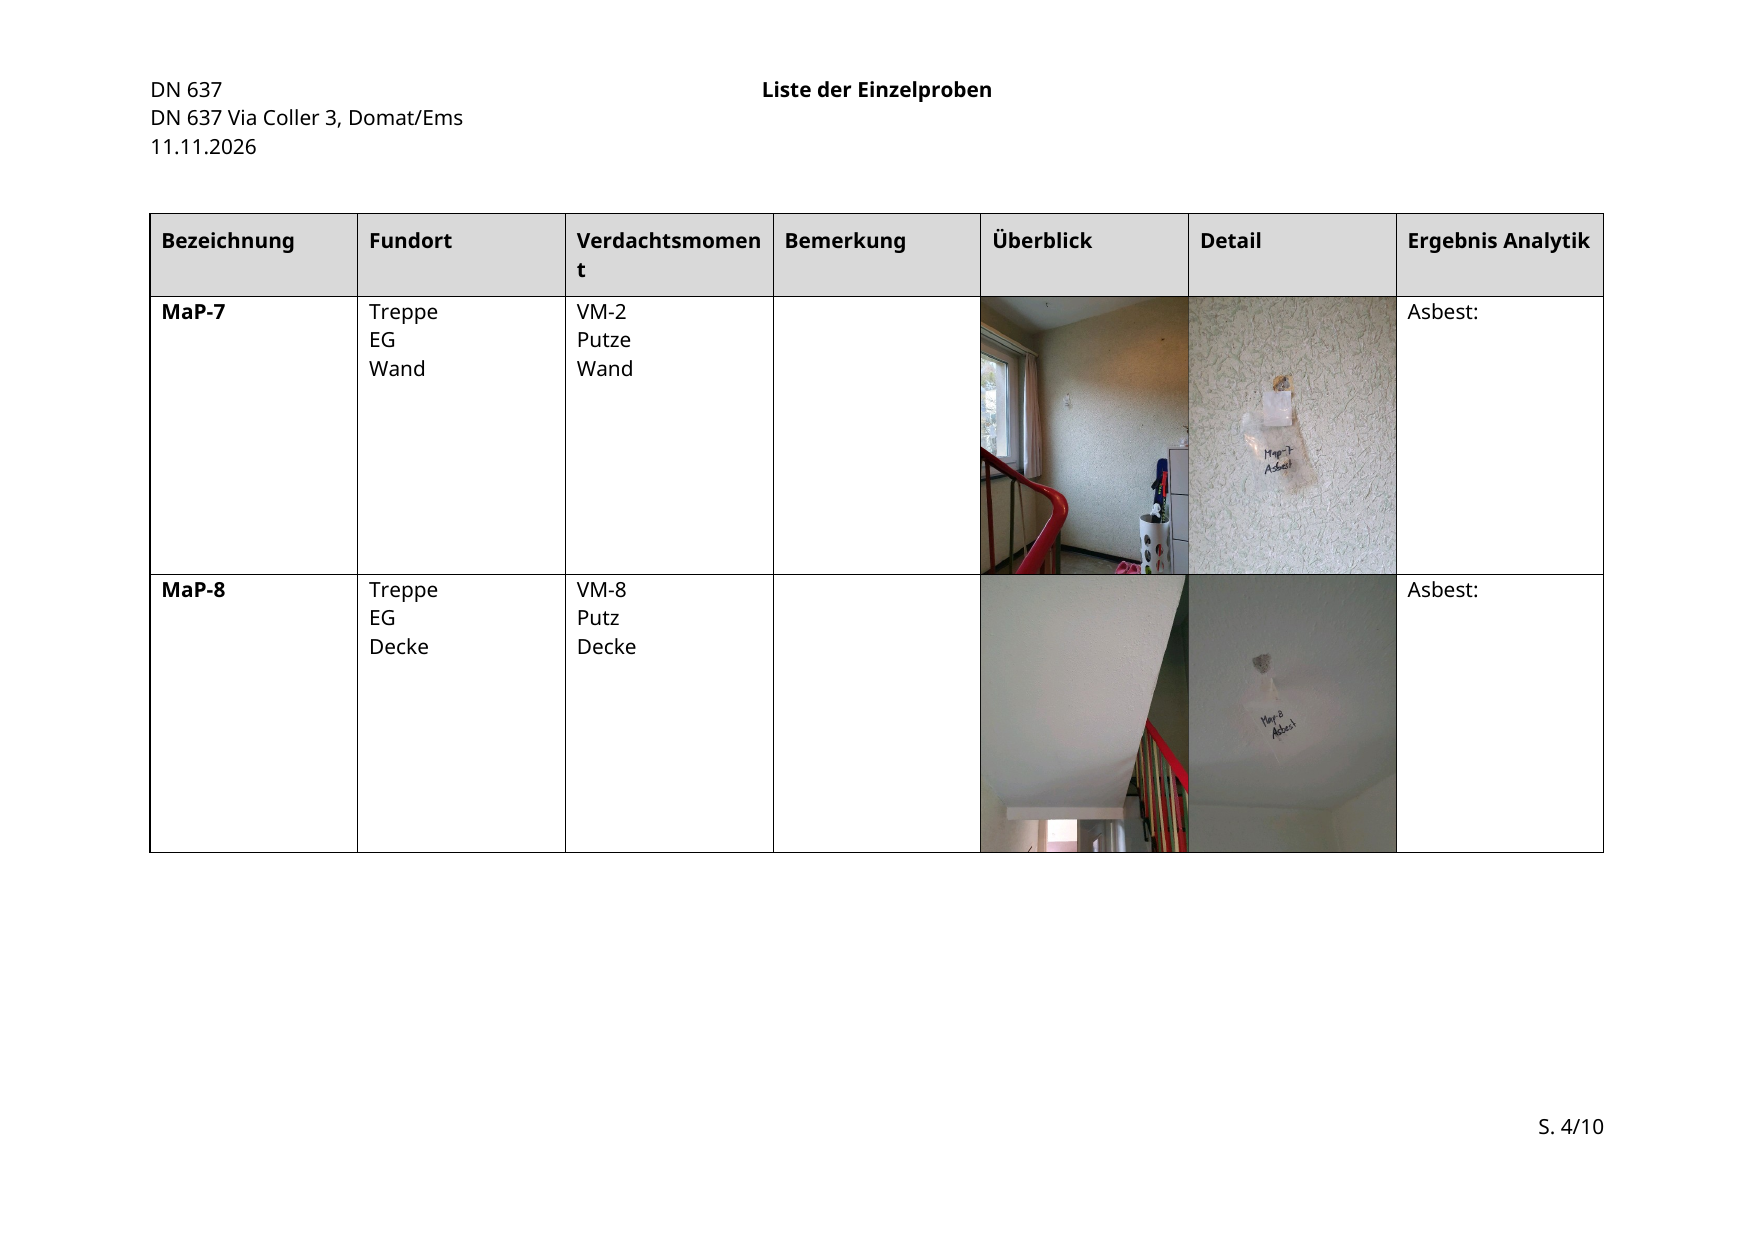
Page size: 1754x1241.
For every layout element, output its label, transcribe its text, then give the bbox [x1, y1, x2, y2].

table_cell MaP-7 [151, 297, 357, 574]
table_cell [774, 575, 980, 852]
table_cell MaP-8 [151, 575, 357, 852]
table_cell Treppe EG Wand [358, 297, 565, 574]
table_header Ergebnis Analytik [1397, 214, 1603, 296]
table_header Verdachtsmoment [566, 214, 773, 296]
table_header Detail [1189, 214, 1396, 296]
picture [980, 297, 1397, 574]
table_cell [774, 297, 980, 574]
table_header Bezeichnung [151, 214, 357, 296]
table_cell VM-2 Putze Wand [566, 297, 773, 574]
table_cell Asbest: [1397, 297, 1603, 574]
table_cell Asbest: [1397, 575, 1603, 852]
table_cell Treppe EG Decke [358, 575, 565, 852]
table_header Fundort [358, 214, 565, 296]
table_header Bemerkung [774, 214, 980, 296]
table_cell VM-8 Putz Decke [566, 575, 773, 852]
table_header Überblick [981, 214, 1188, 296]
picture [980, 575, 1397, 852]
